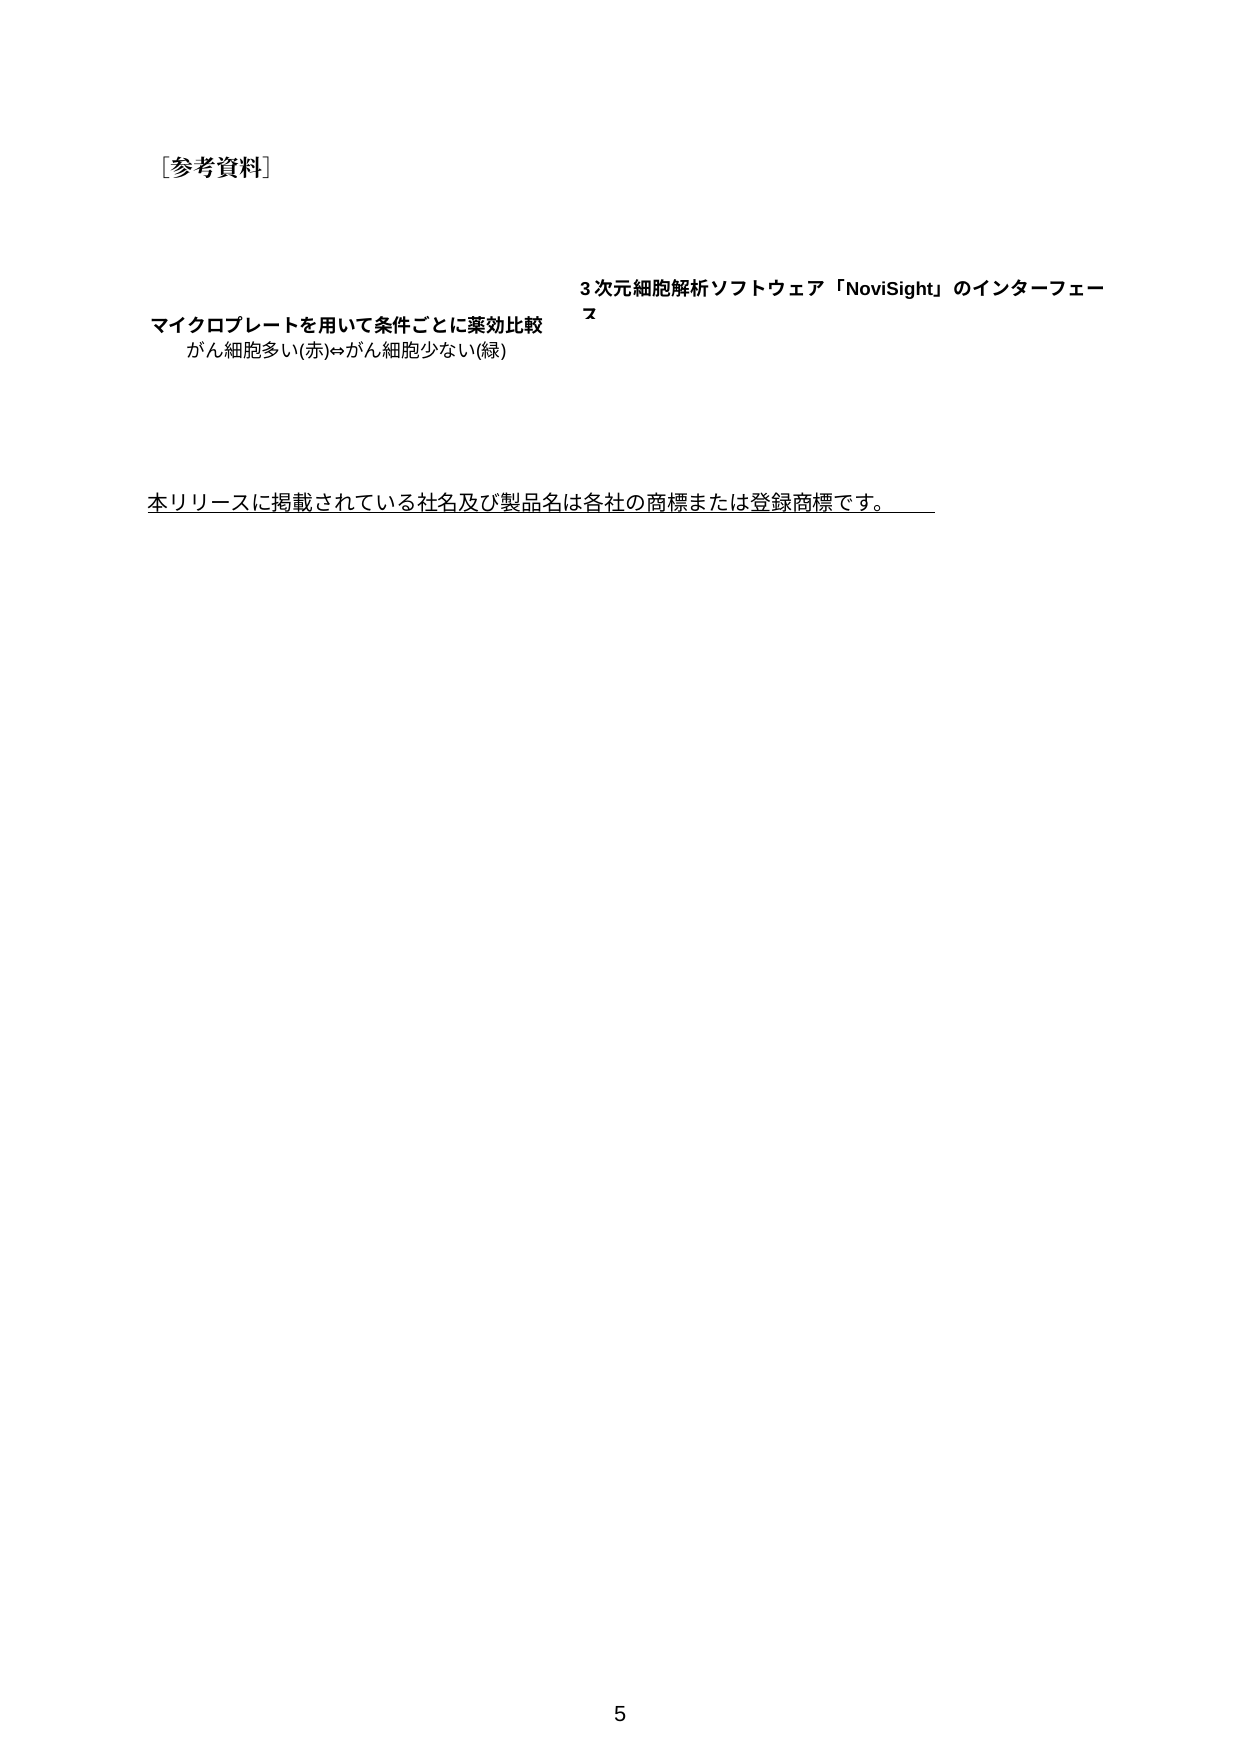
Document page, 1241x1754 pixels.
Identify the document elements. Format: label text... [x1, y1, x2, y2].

text 本リリースに掲載されている社名及び製品名は各社の商標または登録商標です。 [148, 482, 1092, 519]
